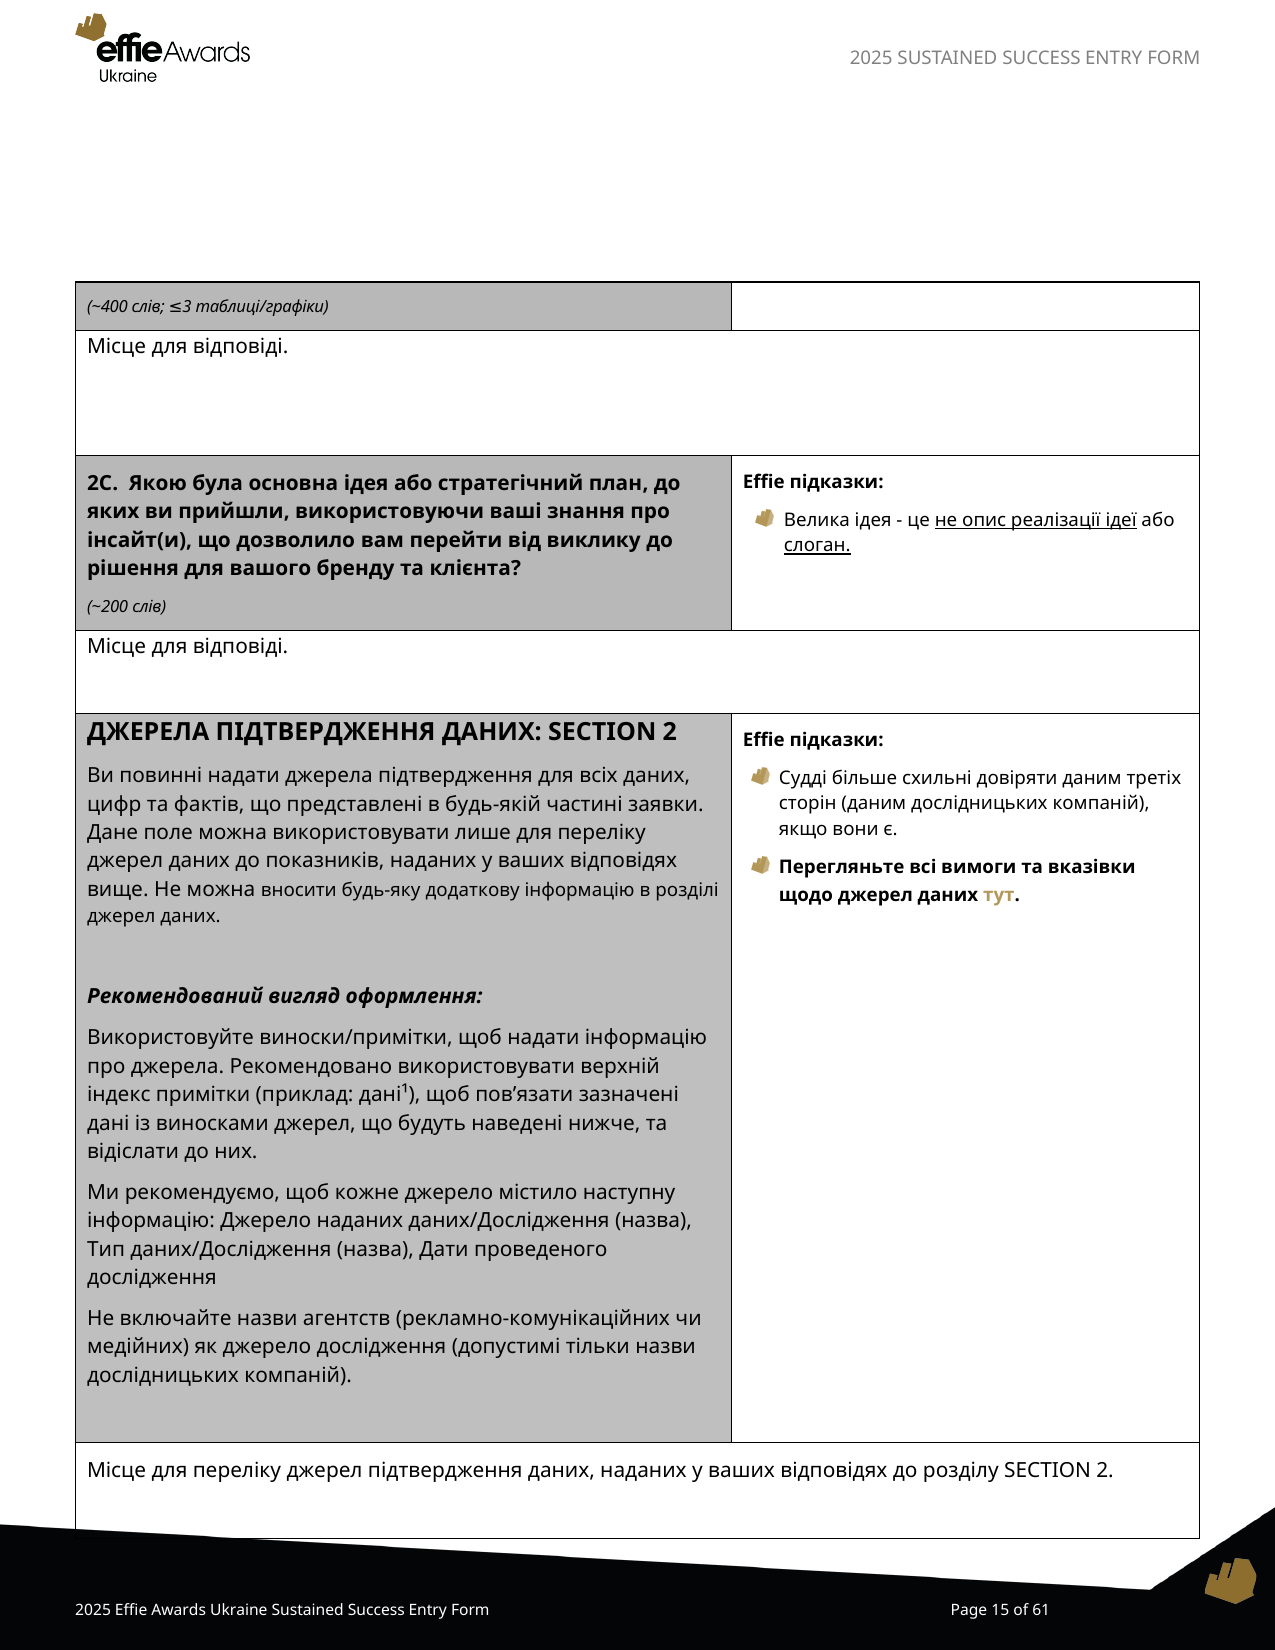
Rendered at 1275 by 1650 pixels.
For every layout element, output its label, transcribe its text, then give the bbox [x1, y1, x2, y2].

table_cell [76, 283, 731, 330]
picture [75, 13, 250, 82]
table_cell Місце для відповіді. [76, 331, 1199, 455]
picture [755, 509, 774, 527]
table_cell ДЖЕРЕЛА ПІДТВЕРДЖЕННЯ ДАНИХ: SECTION 2 Ви повинні надати джерела підтвердження для всіх даних, цифр та фактів, що представлені в будь-якій частині заявки. Дане поле можна використовувати лише для переліку джерел даних до показників, наданих у ваших відповідях вище. Не можна вносити будь-яку додаткову інформацію в розділі джерел даних. Рекомендований вигляд оформлення: Використовуйте виноски/примітки, щоб надати інформацію про джерела. Рекомендовано використовувати верхній індекс примітки (приклад: дані¹), щоб пов’язати зазначені дані із виносками джерел, що будуть наведені нижче, та відіслати до них. Ми рекомендуємо, щоб кожне джерело містило наступну інформацію: Джерело наданих даних/Дослідження (назва), Тип даних/Дослідження (назва), Дати проведеного дослідження Не включайте назви агентств (рекламно-комунікаційних чи медійних) як джерело дослідження (допустимі тільки назви дослідницьких компаній). [76, 714, 731, 1442]
picture [751, 767, 770, 785]
picture [0, 1507, 1275, 1650]
table_cell Effie підказки: Велика ідея - це не опис реалізації ідеї або слоган. [732, 456, 1199, 630]
picture [751, 856, 770, 874]
table_cell Місце для відповіді. [76, 631, 1199, 713]
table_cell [732, 283, 1199, 330]
table_cell Effie підказки: Судді більше схильні довіряти даним третіх сторін (даним дослідницьких компаній), якщо вони є. Перегляньте всі вимоги та вказівки щодо джерел даних тут. [732, 714, 1199, 1442]
table_cell 2C. Якою була основна ідея або стратегічний план, до яких ви прийшли, використовуючи ваші знання про інсайт(и), що дозволило вам перейти від виклику до рішення для вашого бренду та клієнта? (~200 слів) [76, 456, 731, 630]
table_cell Місце для переліку джерел підтвердження даних, наданих у ваших відповідях до розділу SECTION 2. [76, 1443, 1199, 1537]
